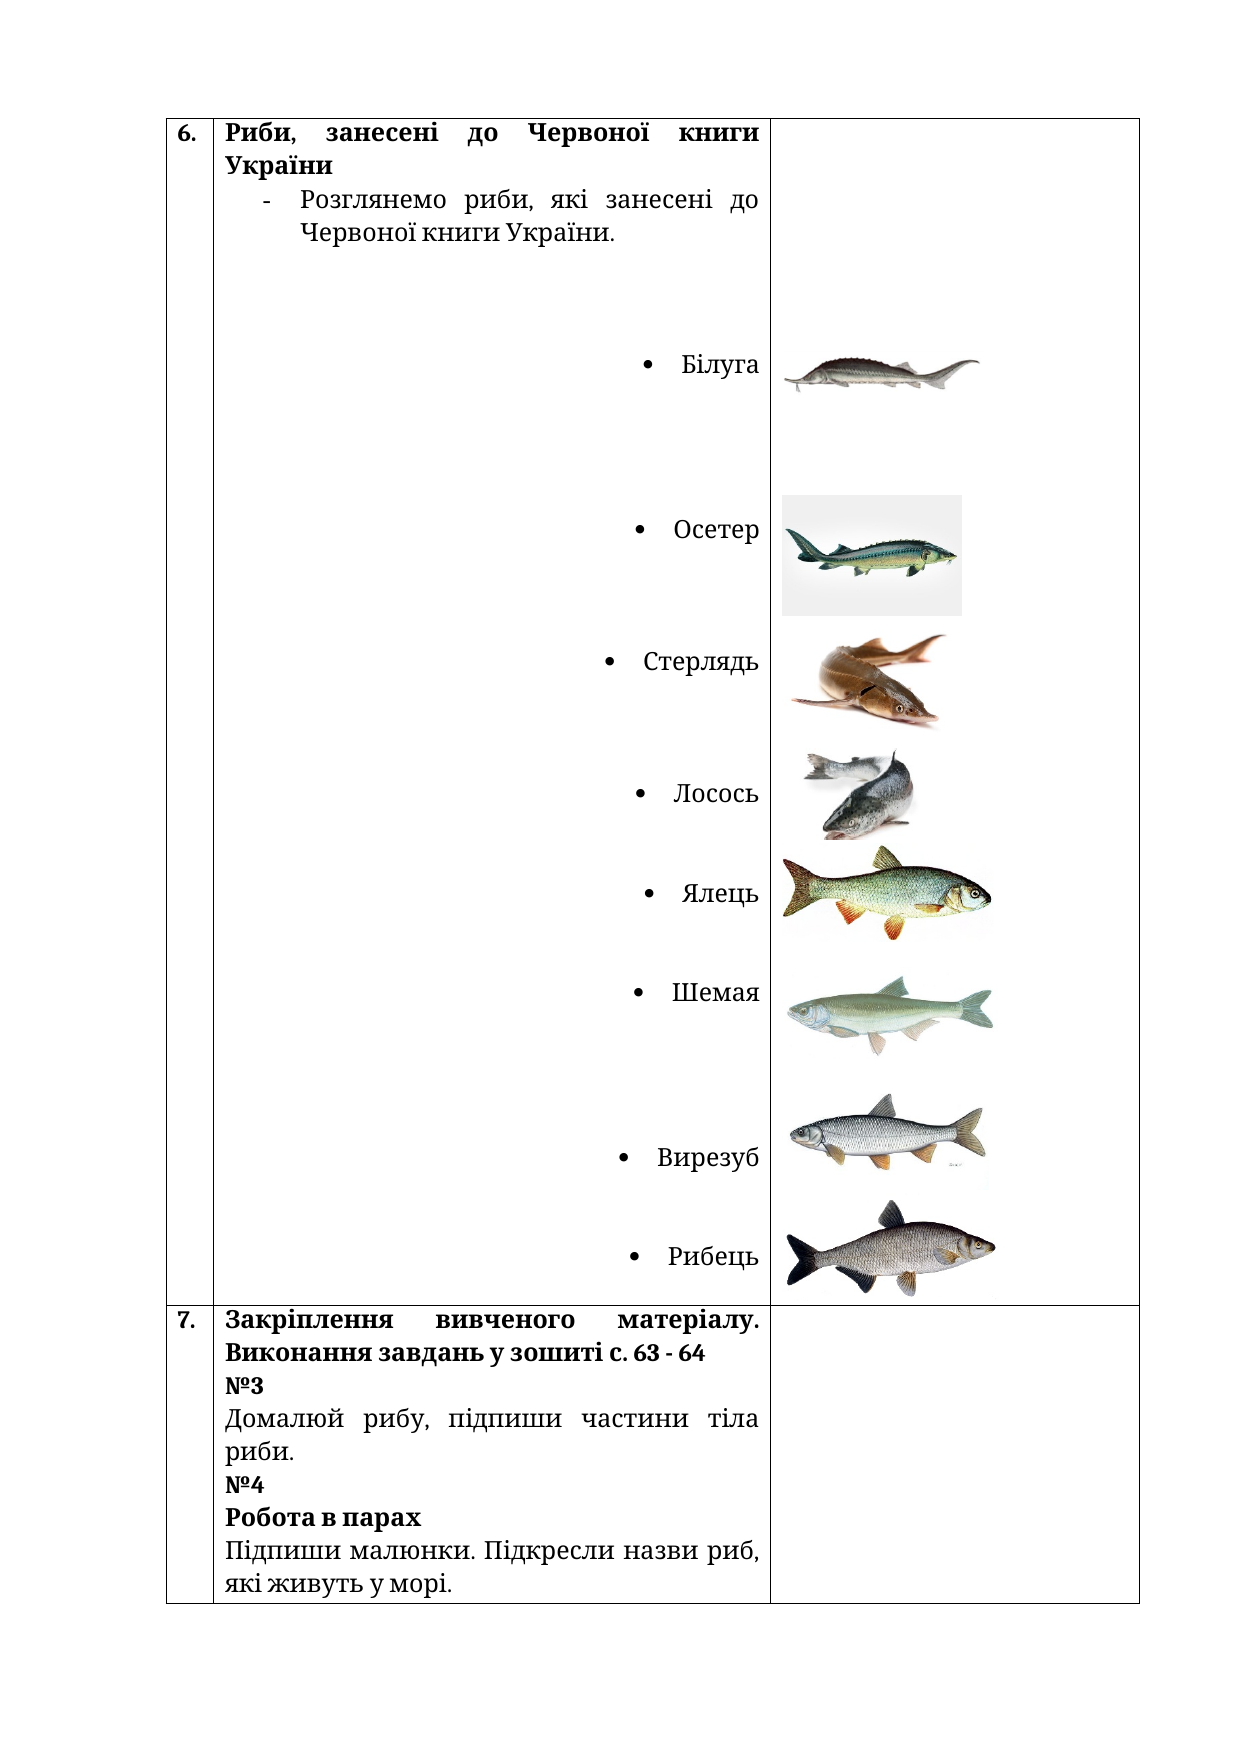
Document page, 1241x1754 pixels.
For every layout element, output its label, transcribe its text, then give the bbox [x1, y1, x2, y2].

picture [782, 300, 985, 462]
table_cell 7. [167, 1306, 213, 1602]
table_cell [771, 1306, 1139, 1602]
picture [782, 495, 962, 616]
picture [782, 620, 964, 745]
table_cell 6. [167, 119, 213, 1304]
picture [782, 1193, 1005, 1301]
table_cell [771, 119, 1139, 1304]
table_cell Риби, занесені до Червоної книги України Розглянемо риби, які занесені до Червоної книги України. Білуга Осетер Стерлядь Лосось Ялець Шемая Вирезуб Рибець [214, 119, 770, 1304]
picture [782, 748, 946, 840]
picture [782, 843, 994, 942]
picture [782, 945, 999, 1074]
table_cell Закріплення вивченого матеріалу. Виконання завдань у зошиті с. 63 - 64 №3 Домалюй рибу, підпиши частини тіла риби. №4 Робота в парах Підпиши малюнки. Підкресли назви риб, які живуть у морі. [214, 1306, 770, 1602]
picture [782, 1077, 989, 1190]
